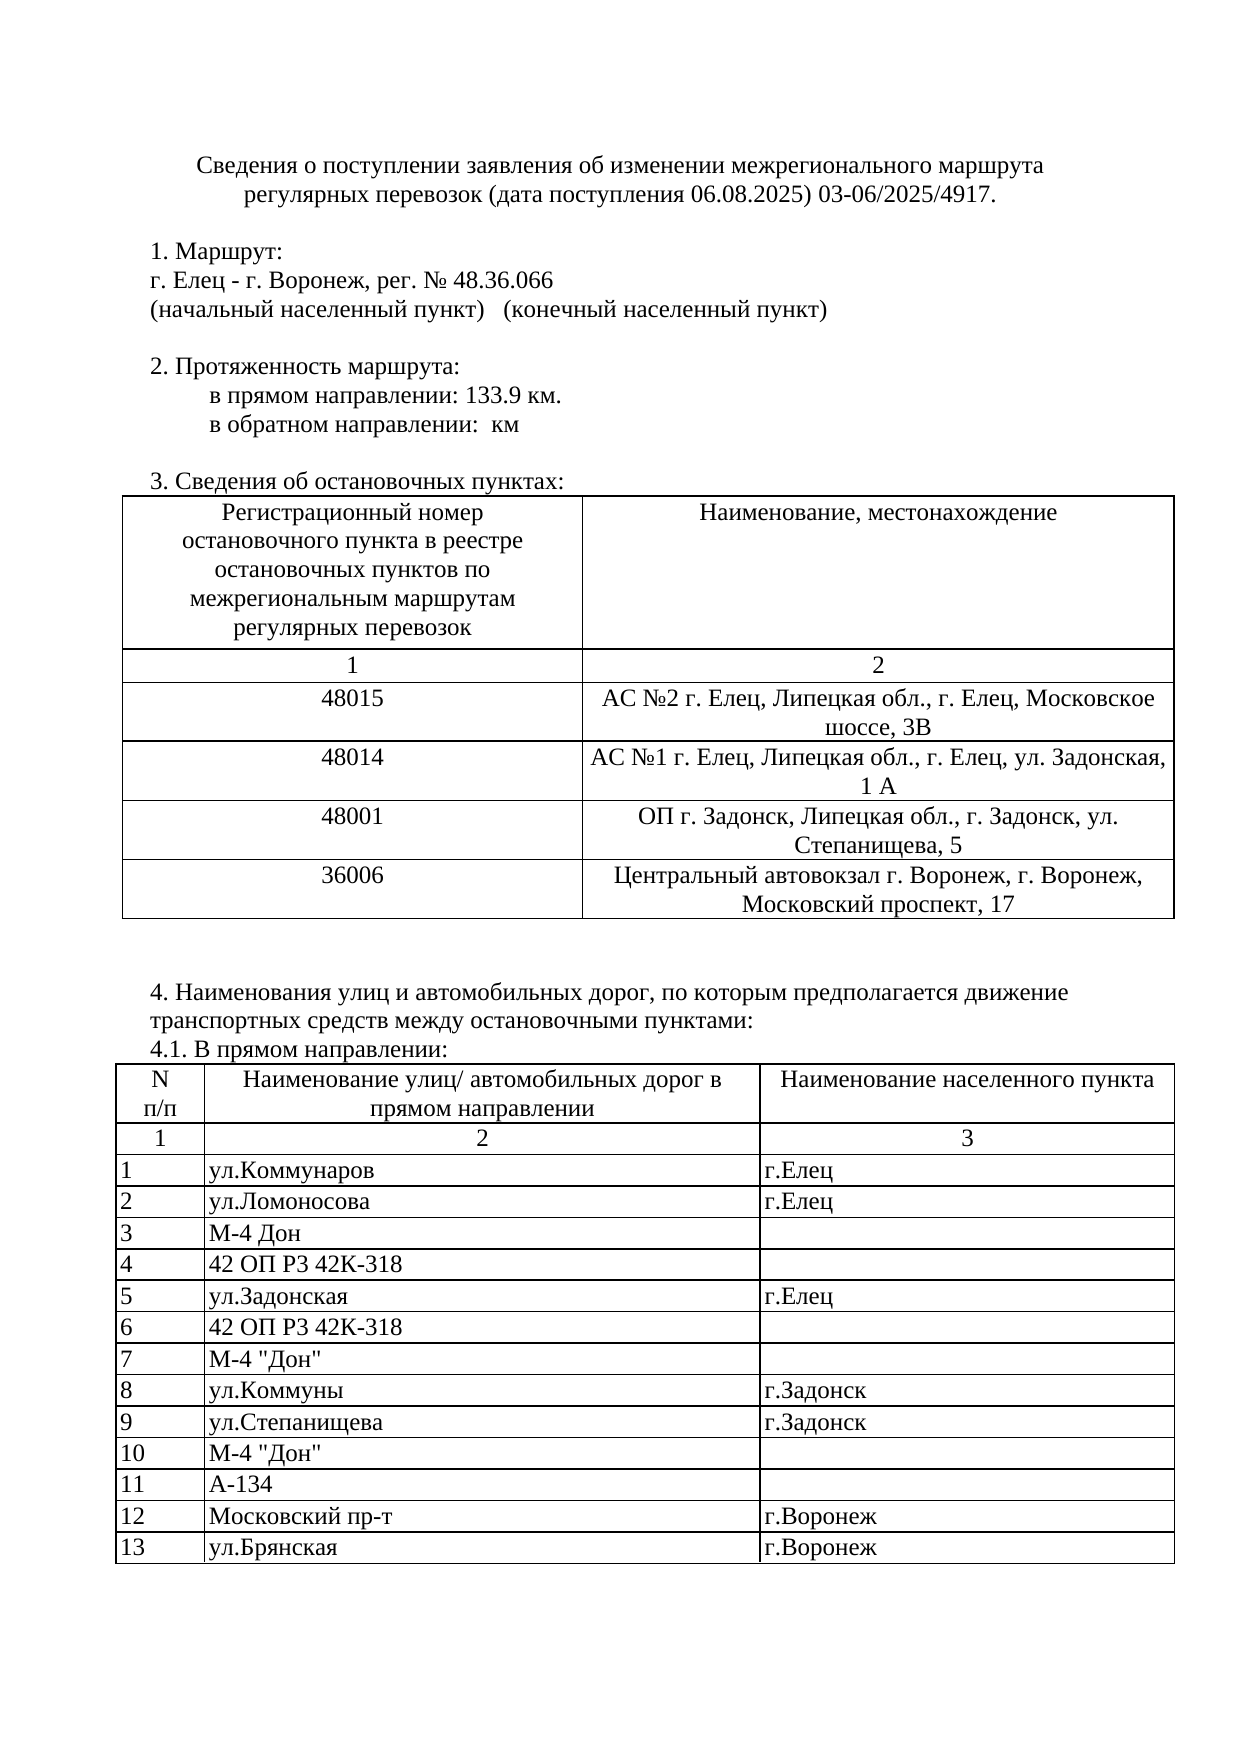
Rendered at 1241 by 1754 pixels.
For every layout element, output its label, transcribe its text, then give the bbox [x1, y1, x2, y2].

table_cell 11 [117, 1470, 204, 1499]
table_cell А-134 [205, 1470, 759, 1499]
table_cell 1 [117, 1155, 204, 1185]
text (начальный населенный пункт) (конечный населенный пункт) [150, 294, 1090, 322]
table_cell ул.Коммуны [205, 1375, 759, 1405]
table_cell 9 [117, 1407, 204, 1437]
text 3. Сведения об остановочных пунктах: [150, 466, 1090, 495]
table_cell 1 [123, 650, 582, 681]
table_cell [761, 1218, 1174, 1248]
table_cell 6 [117, 1312, 204, 1342]
table_header Наименование населенного пункта [761, 1065, 1174, 1122]
text в обратном направлении: км [150, 409, 1090, 437]
table_cell М-4 "Дон" [205, 1438, 759, 1468]
text в прямом направлении: 133.9 км. [150, 380, 1090, 409]
table_cell г.Задонск [761, 1375, 1174, 1405]
table_cell М-4 "Дон" [205, 1344, 759, 1374]
table_cell 1 [117, 1124, 204, 1153]
table_cell ул.Степанищева [205, 1407, 759, 1437]
table_cell 36006 [123, 860, 582, 918]
table_cell Московский пр-т [205, 1501, 759, 1531]
table_cell 4 [117, 1250, 204, 1279]
text 1. Маршрут: [150, 236, 1090, 265]
table_cell 48014 [123, 742, 582, 799]
table_cell 48015 [123, 683, 582, 740]
table_cell 42 ОП Р3 42К-318 [205, 1312, 759, 1342]
table_cell ОП г. Задонск, Липецкая обл., г. Задонск, ул. Степанищева, 5 [583, 801, 1173, 858]
table_cell 2 [583, 650, 1173, 681]
table_cell 2 [117, 1187, 204, 1216]
table_cell 10 [117, 1438, 204, 1468]
table_cell г.Елец [761, 1187, 1174, 1216]
table_cell г.Воронеж [761, 1533, 1174, 1562]
text 4.1. В прямом направлении: [150, 1034, 1090, 1063]
table_cell 8 [117, 1375, 204, 1405]
text 4. Наименования улиц и автомобильных дорог, по которым предполагается движение транспортных средств между остановочными пунктами: [150, 977, 1090, 1034]
table_cell 3 [117, 1218, 204, 1248]
table_cell 2 [205, 1124, 759, 1153]
table_cell [761, 1250, 1174, 1279]
table_cell ул.Ломоносова [205, 1187, 759, 1216]
text Сведения о поступлении заявления об изменении межрегионального маршрута регулярных перевозок (дата поступления 06.08.2025) 03-06/2025/4917. [150, 150, 1090, 207]
table_cell [761, 1438, 1174, 1468]
table_cell 48001 [123, 801, 582, 858]
table_cell [761, 1470, 1174, 1499]
table_cell Центральный автовокзал г. Воронеж, г. Воронеж, Московский проспект, 17 [583, 860, 1173, 918]
table_cell ул.Брянская [205, 1533, 759, 1562]
text г. Елец - г. Воронеж, рег. № 48.36.066 [150, 265, 1090, 294]
table_cell г.Елец [761, 1281, 1174, 1311]
table_header Регистрационный номер остановочного пункта в реестре остановочных пунктов по межрегиональным маршрутам регулярных перевозок [123, 497, 582, 648]
table_cell 3 [761, 1124, 1174, 1153]
table_cell 7 [117, 1344, 204, 1374]
text 2. Протяженность маршрута: [150, 351, 1090, 380]
table_cell 13 [117, 1533, 204, 1562]
table_cell [761, 1344, 1174, 1374]
table_cell г.Задонск [761, 1407, 1174, 1437]
table_cell АС №2 г. Елец, Липецкая обл., г. Елец, Московское шоссе, 3В [583, 683, 1173, 740]
table_cell [761, 1312, 1174, 1342]
table_header Наименование улиц/ автомобильных дорог в прямом направлении [205, 1065, 759, 1122]
table_cell 42 ОП Р3 42К-318 [205, 1250, 759, 1279]
table_header Наименование, местонахождение [583, 497, 1173, 648]
table_cell АС №1 г. Елец, Липецкая обл., г. Елец, ул. Задонская, 1 А [583, 742, 1173, 799]
table_cell г.Воронеж [761, 1501, 1174, 1531]
table_cell г.Елец [761, 1155, 1174, 1185]
table_cell 12 [117, 1501, 204, 1531]
table_cell 5 [117, 1281, 204, 1311]
table_cell М-4 Дон [205, 1218, 759, 1248]
table_cell ул.Коммунаров [205, 1155, 759, 1185]
table_header N п/п [117, 1065, 204, 1122]
table_cell ул.Задонская [205, 1281, 759, 1311]
